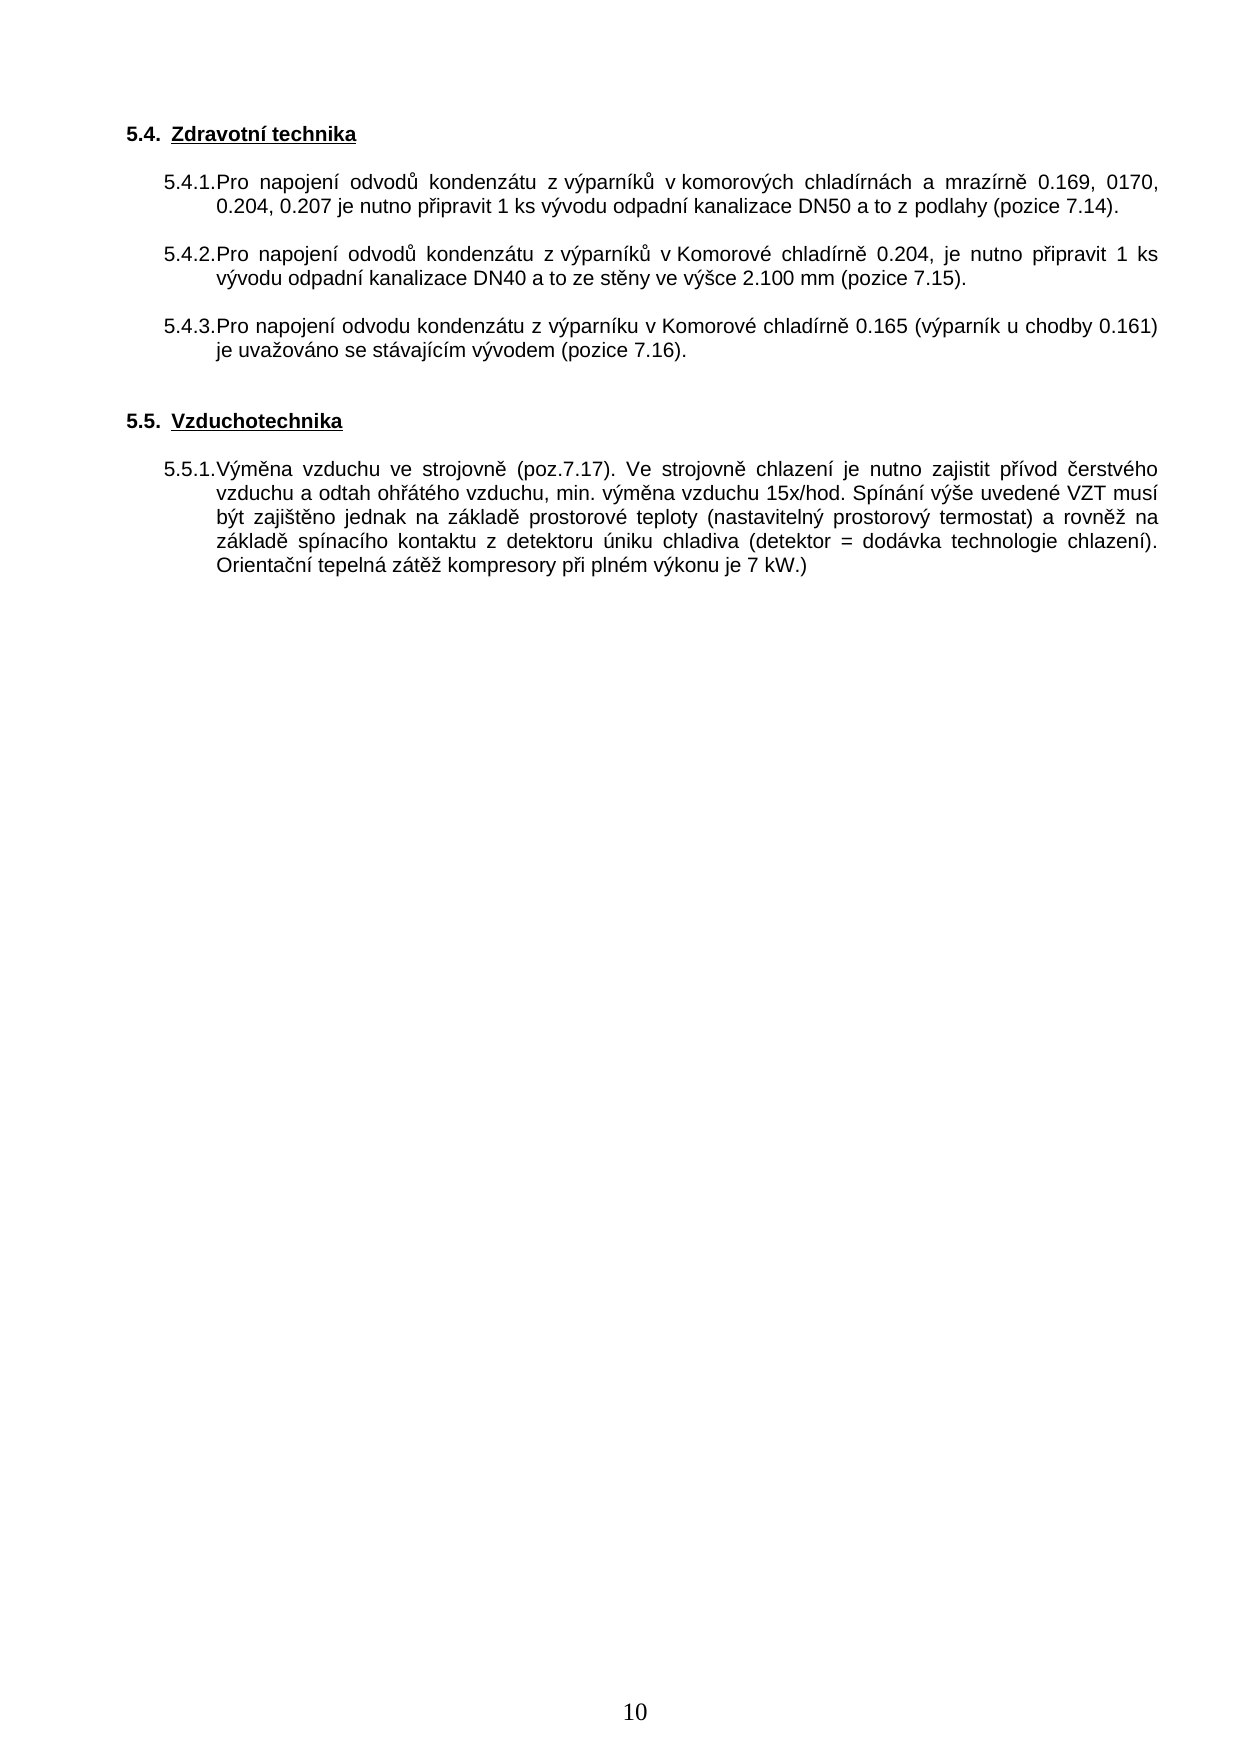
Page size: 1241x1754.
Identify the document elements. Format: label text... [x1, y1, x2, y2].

list Pro napojení odvodů kondenzátu z výparníků v komorových chladírnách a mrazírně 0.169, 0170, 0.204, 0.207 je nutno připravit 1 ks vývodu odpadní kanalizace DN50 a to z podlahy (pozice 7.14). [164, 170, 1159, 218]
list Výměna vzduchu ve strojovně (poz.7.17). Ve strojovně chlazení je nutno zajistit přívod čerstvého vzduchu a odtah ohřátého vzduchu, min. výměna vzduchu 15x/hod. Spínání výše uvedené VZT musí být zajištěno jednak na základě prostorové teploty (nastavitelný prostorový termostat) a rovněž na základě spínacího kontaktu z detektoru úniku chladiva (detektor = dodávka technologie chlazení). Orientační tepelná zátěž kompresory při plném výkonu je 7 kW.) [164, 457, 1159, 577]
list Zdravotní technika [126, 122, 1159, 146]
list Pro napojení odvodu kondenzátu z výparníku v Komorové chladírně 0.165 (výparník u chodby 0.161) je uvažováno se stávajícím vývodem (pozice 7.16). [164, 313, 1159, 361]
list Vzduchotechnika [126, 409, 1159, 433]
list Pro napojení odvodů kondenzátu z výparníků v Komorové chladírně 0.204, je nutno připravit 1 ks vývodu odpadní kanalizace DN40 a to ze stěny ve výšce 2.100 mm (pozice 7.15). [164, 242, 1159, 289]
